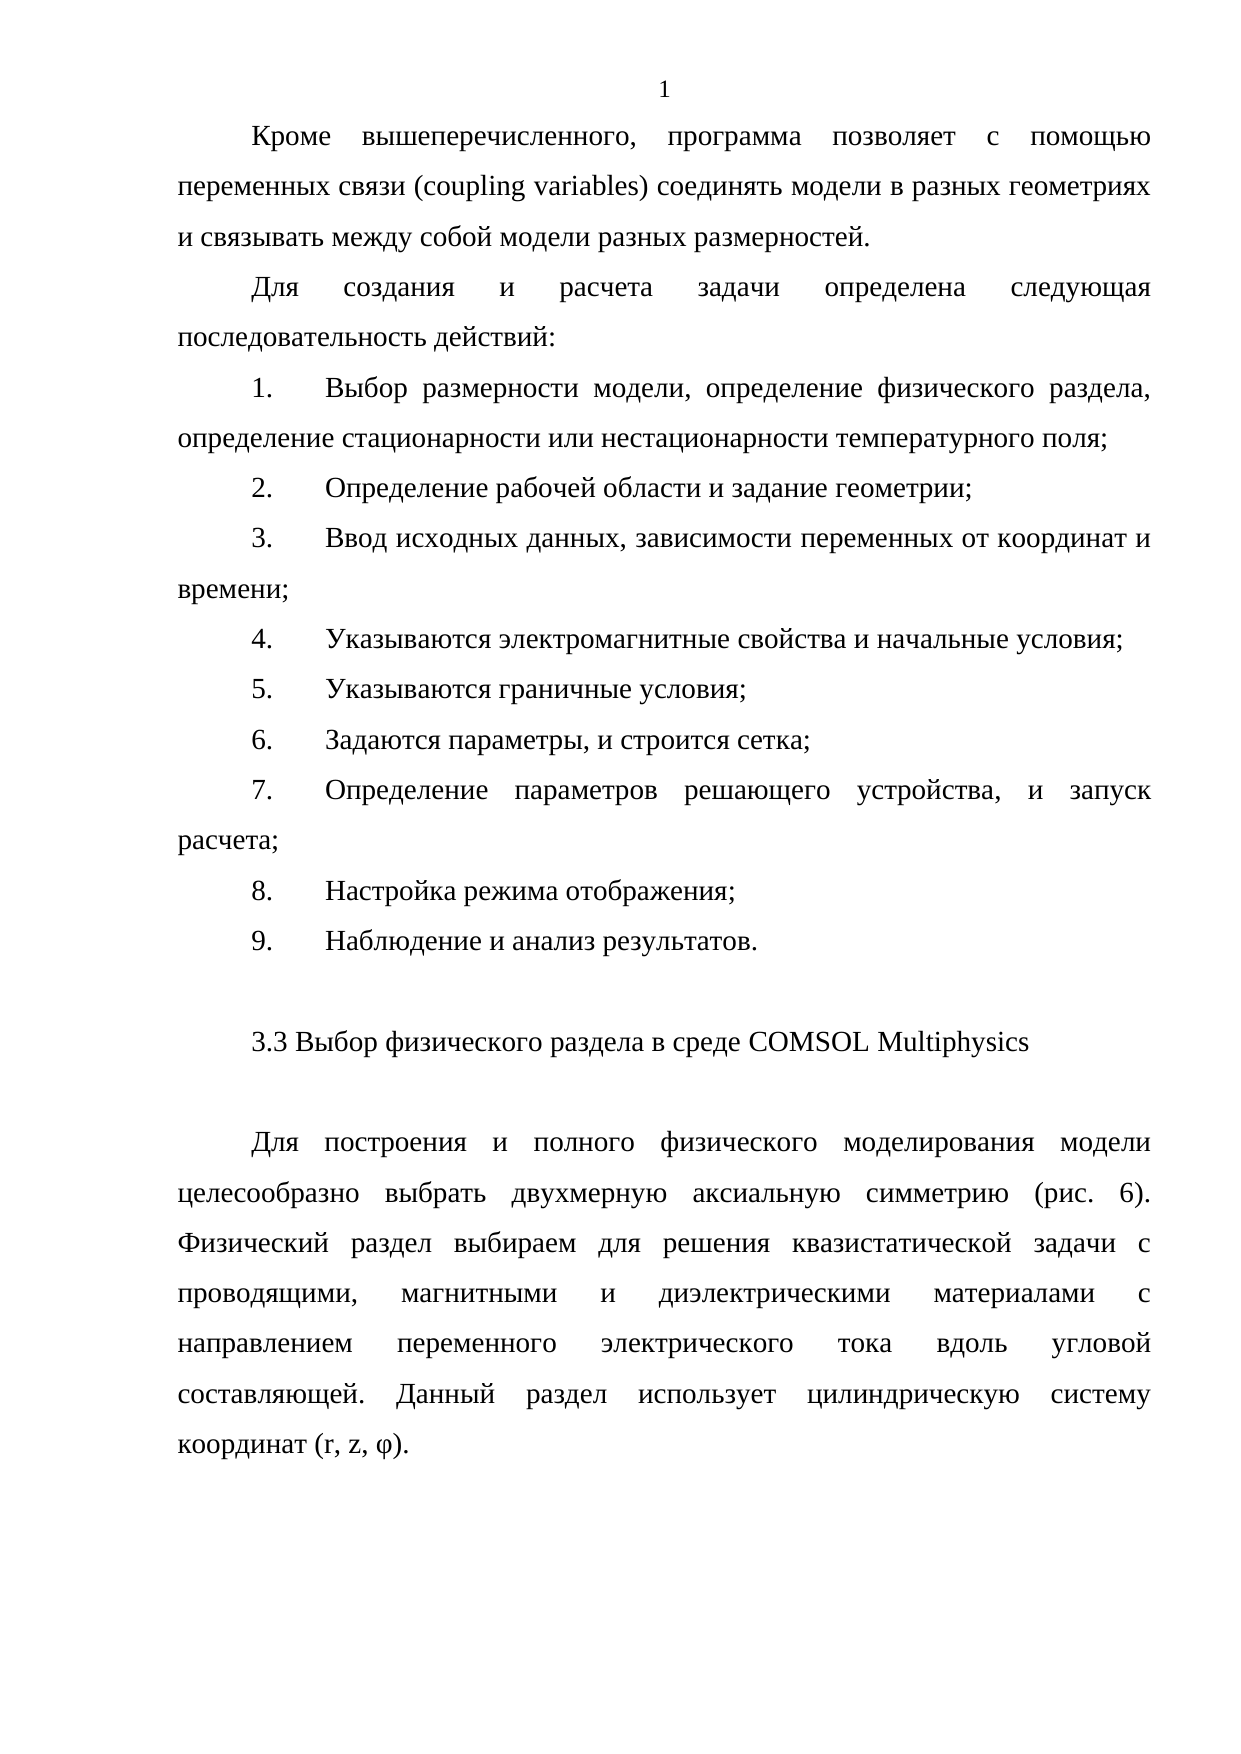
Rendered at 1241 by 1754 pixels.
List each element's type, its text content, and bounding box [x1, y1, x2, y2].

list Определение параметров решающего устройства, и запуск расчета; [177, 772, 1152, 856]
text 3.3 Выбор физического раздела в среде COMSOL Multiphysics [177, 1024, 1152, 1057]
list Указываются граничные условия; [177, 672, 1152, 705]
list Определение рабочей области и задание геометрии; [177, 470, 1152, 504]
text Для создания и расчета задачи определена следующая последовательность действий: [177, 269, 1152, 353]
list Задаются параметры, и строится сетка; [177, 722, 1152, 755]
list Наблюдение и анализ результатов. [177, 923, 1152, 957]
list Указываются электромагнитные свойства и начальные условия; [177, 621, 1152, 655]
text Кроме вышеперечисленного, программа позволяет с помощью переменных связи (coupling variables) соединять модели в разных геометриях и связывать между собой модели разных размерностей. [177, 118, 1152, 252]
list Выбор размерности модели, определение физического раздела, определение стационарности или нестационарности температурного поля; [177, 370, 1152, 453]
list Ввод исходных данных, зависимости переменных от координат и времени; [177, 521, 1152, 604]
list Настройка режима отображения; [177, 873, 1152, 906]
text Для построения и полного физического моделирования модели целесообразно выбрать двухмерную аксиальную симметрию (рис. 6). Физический раздел выбираем для решения квазистатической задачи с проводящими, магнитными и диэлектрическими материалами с направлением переменного электрического тока вдоль угловой составляющей. Данный раздел использует цилиндрическую систему координат (r, z, φ). [177, 1124, 1152, 1460]
